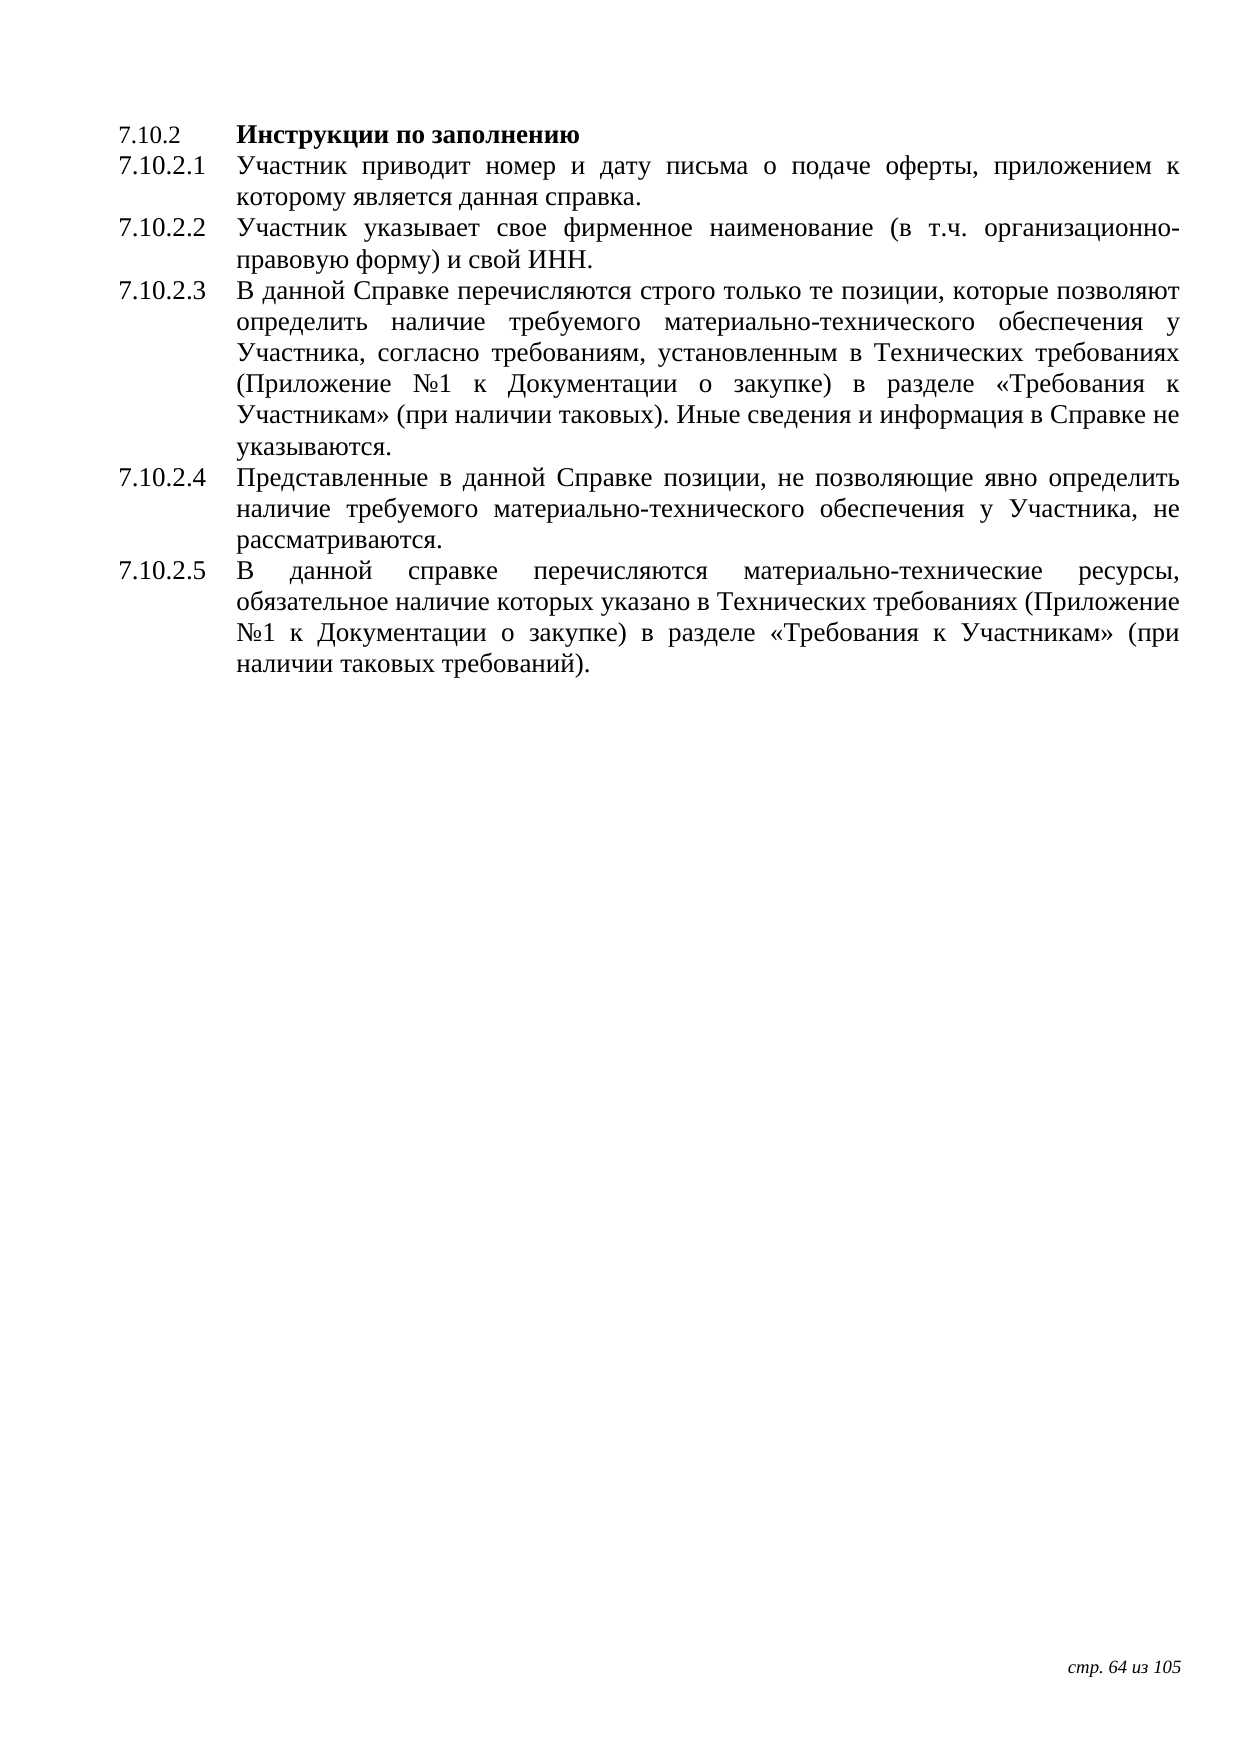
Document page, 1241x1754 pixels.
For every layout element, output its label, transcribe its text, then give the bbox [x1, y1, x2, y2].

text Представленные в данной Справке позиции, не позволяющие явно определить наличие требуемого материально-технического обеспечения у Участника, не рассматриваются. [118, 461, 1181, 554]
text В данной Справке перечисляются строго только те позиции, которые позволяют определить наличие требуемого материально-технического обеспечения у Участника, согласно требованиям, установленным в Технических требованиях (Приложение №1 к Документации о закупке) в разделе «Требования к Участникам» (при наличии таковых). Иные сведения и информация в Справке не указываются. [118, 274, 1181, 461]
text В данной справке перечисляются материально-технические ресурсы, обязательное наличие которых указано в Технических требованиях (Приложение №1 к Документации о закупке) в разделе «Требования к Участникам» (при наличии таковых требований). [118, 554, 1181, 679]
text Инструкции по заполнению [118, 118, 1181, 149]
text Участник указывает свое фирменное наименование (в т.ч. организационно-правовую форму) и свой ИНН. [118, 212, 1181, 274]
text Участник приводит номер и дату письма о подаче оферты, приложением к которому является данная справка. [118, 149, 1181, 212]
